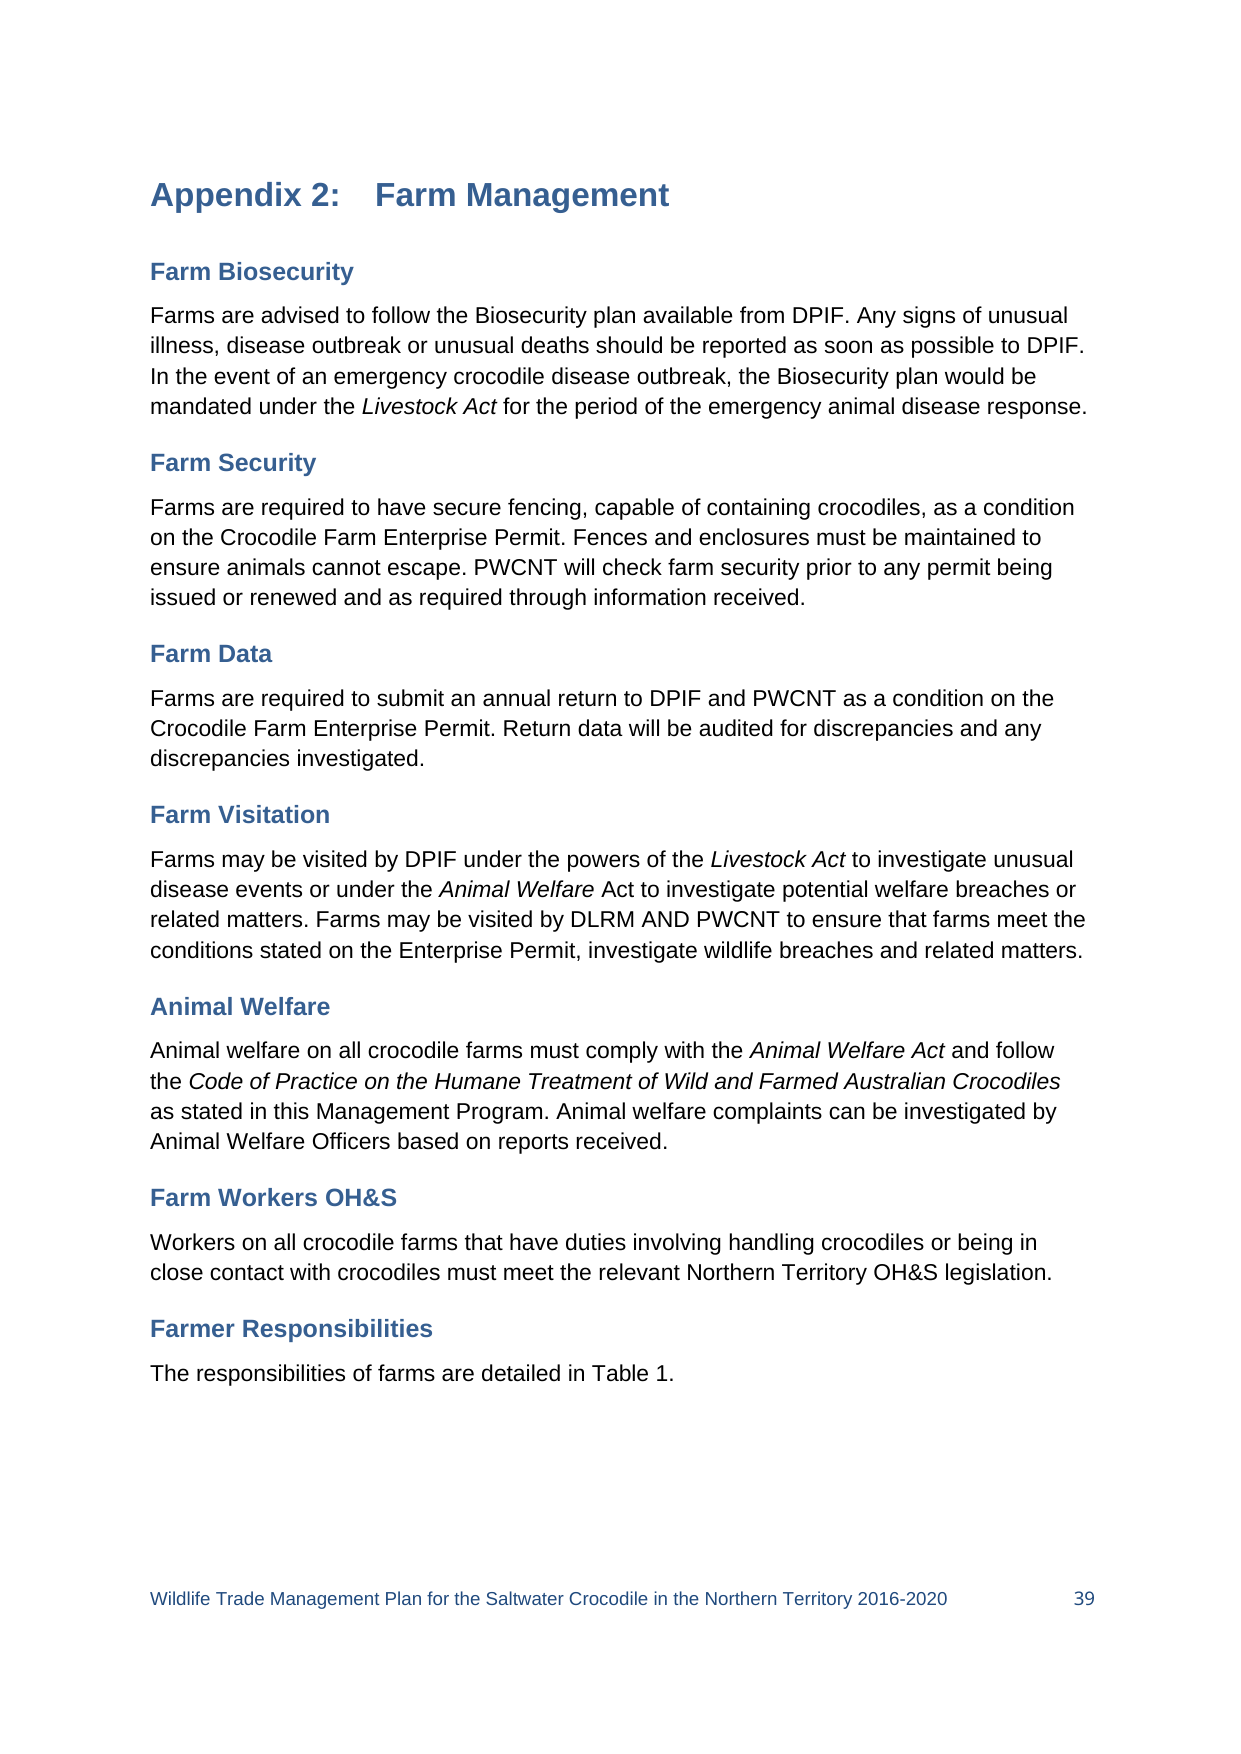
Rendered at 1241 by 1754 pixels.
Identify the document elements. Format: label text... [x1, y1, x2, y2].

text Animal welfare on all crocodile farms must comply with the Animal Welfare Act and follow the Code of Practice on the Humane Treatment of Wild and Farmed Australian Crocodiles as stated in this Management Program. Animal welfare complaints can be investigated by Animal Welfare Officers based on reports received. [150, 1037, 1090, 1154]
subtitle Farmer Responsibilities [150, 1314, 1090, 1343]
text Farms may be visited by DPIF under the powers of the Livestock Act to investigate unusual disease events or under the Animal Welfare Act to investigate potential welfare breaches or related matters. Farms may be visited by DLRM AND PWCNT to ensure that farms meet the conditions stated on the Enterprise Permit, investigate wildlife breaches and related matters. [150, 846, 1090, 963]
subtitle Farm Security [150, 448, 1090, 477]
text Farms are advised to follow the Biosecurity plan available from DPIF. Any signs of unusual illness, disease outbreak or unusual deaths should be reported as soon as possible to DPIF. In the event of an emergency crocodile disease outbreak, the Biosecurity plan would be mandated under the Livestock Act for the period of the emergency animal disease response. [150, 302, 1090, 419]
subtitle Animal Welfare [150, 992, 1090, 1021]
subtitle Farm Visitation [150, 801, 1090, 829]
subtitle Farm Workers OH&S [150, 1183, 1090, 1212]
text Workers on all crocodile farms that have duties involving handling crocodiles or being in close contact with crocodiles must meet the relevant Northern Territory OH&S legislation. [150, 1229, 1090, 1285]
subtitle Farm Data [150, 639, 1090, 668]
text The responsibilities of farms are detailed in Table 1. [150, 1360, 1090, 1386]
text Farms are required to submit an annual return to DPIF and PWCNT as a condition on the Crocodile Farm Enterprise Permit. Return data will be audited for discrepancies and any discrepancies investigated. [150, 685, 1090, 772]
subtitle Appendix 2: Farm Management [150, 175, 1090, 213]
text Farms are required to have secure fencing, capable of containing crocodiles, as a condition on the Crocodile Farm Enterprise Permit. Fences and enclosures must be maintained to ensure animals cannot escape. PWCNT will check farm security prior to any permit being issued or renewed and as required through information received. [150, 493, 1090, 611]
subtitle Farm Biosecurity [150, 257, 1090, 285]
